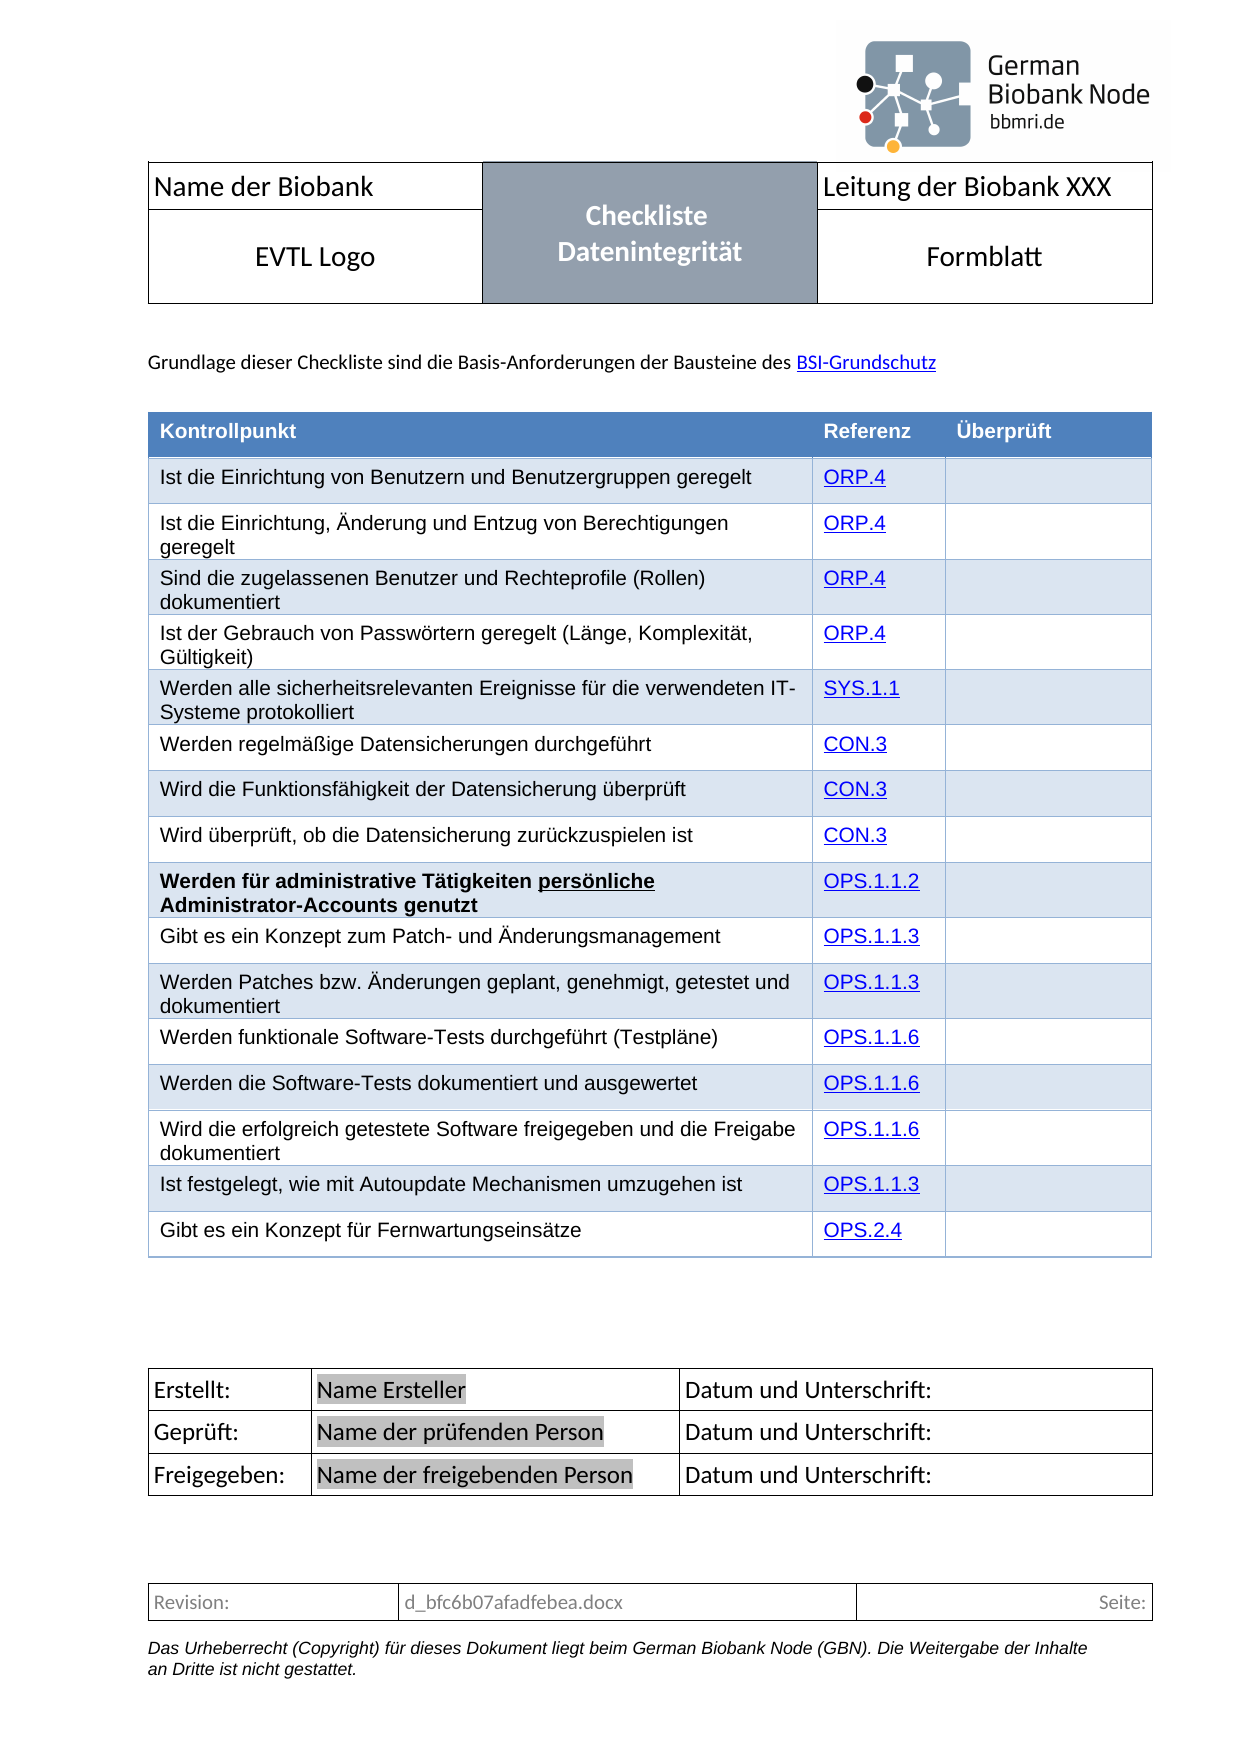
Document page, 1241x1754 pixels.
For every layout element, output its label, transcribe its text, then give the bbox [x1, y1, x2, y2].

table_cell OPS.1.1.3 [813, 918, 945, 963]
table_cell [946, 1212, 1151, 1256]
table_cell OPS.1.1.6 [813, 1019, 945, 1064]
table_cell [946, 1111, 1151, 1165]
table_cell [946, 817, 1151, 862]
table_header Überprüft [946, 413, 1151, 457]
table_cell Geprüft: [149, 1411, 311, 1453]
text Grundlage dieser Checkliste sind die Basis-Anforderungen der Bausteine des BSI-Grundschutz [148, 349, 1092, 375]
table_cell Wird überprüft, ob die Datensicherung zurückzuspielen ist [149, 817, 812, 862]
table_cell Ist die Einrichtung von Benutzern und Benutzergruppen geregelt [149, 459, 812, 503]
table_cell Gibt es ein Konzept zum Patch- und Änderungsmanagement [149, 918, 812, 963]
table_cell ORP.4 [813, 459, 945, 503]
table_cell Werden Patches bzw. Änderungen geplant, genehmigt, getestet und dokumentiert [149, 964, 812, 1018]
table_cell Werden regelmäßige Datensicherungen durchgeführt [149, 725, 812, 770]
table_cell [946, 918, 1151, 963]
picture [836, 163, 1152, 172]
table_cell [946, 1166, 1151, 1211]
table_cell [946, 964, 1151, 1018]
table_cell CON.3 [813, 817, 945, 862]
table_header Datum und Unterschrift: [680, 1369, 1152, 1410]
table_cell Werden die Software-Tests dokumentiert und ausgewertet [149, 1065, 812, 1109]
table_header Erstellt: [149, 1369, 311, 1410]
table_cell Datum und Unterschrift: [680, 1454, 1152, 1495]
table_cell Datum und Unterschrift: [680, 1411, 1152, 1453]
table_header Referenz [813, 413, 945, 457]
table_cell [946, 1065, 1151, 1109]
table_cell Name der prüfenden Person [312, 1411, 679, 1453]
table_cell [946, 459, 1151, 503]
table_cell Freigegeben: [149, 1454, 311, 1495]
table_cell CON.3 [813, 771, 945, 816]
table_cell OPS.1.1.3 [813, 964, 945, 1018]
table_cell Gibt es ein Konzept für Fernwartungseinsätze [149, 1212, 812, 1256]
table_cell OPS.1.1.6 [813, 1065, 945, 1109]
table_cell CON.3 [813, 725, 945, 770]
table_cell Werden alle sicherheitsrelevanten Ereignisse für die verwendeten IT-Systeme protokolliert [149, 670, 812, 724]
table_cell Werden funktionale Software-Tests durchgeführt (Testpläne) [149, 1019, 812, 1064]
table_cell [946, 1019, 1151, 1064]
table_cell [946, 863, 1151, 917]
table_cell OPS.2.4 [813, 1212, 945, 1256]
picture [836, 20, 1172, 172]
table_cell Wird die Funktionsfähigkeit der Datensicherung überprüft [149, 771, 812, 816]
table_cell [946, 771, 1151, 816]
table_cell Ist der Gebrauch von Passwörtern geregelt (Länge, Komplexität, Gültigkeit) [149, 615, 812, 669]
table_cell Werden für administrative Tätigkeiten persönliche Administrator-Accounts genutzt [149, 863, 812, 917]
table_cell SYS.1.1 [813, 670, 945, 724]
table_header Name Ersteller [312, 1369, 679, 1410]
table_cell OPS.1.1.6 [813, 1111, 945, 1165]
table_cell [946, 615, 1151, 669]
table_cell OPS.1.1.2 [813, 863, 945, 917]
table_cell [946, 504, 1151, 558]
table_cell Name der freigebenden Person [312, 1454, 679, 1495]
table_cell ORP.4 [813, 560, 945, 614]
table_cell Sind die zugelassenen Benutzer und Rechteprofile (Rollen) dokumentiert [149, 560, 812, 614]
table_cell Ist die Einrichtung, Änderung und Entzug von Berechtigungen geregelt [149, 504, 812, 558]
table_cell ORP.4 [813, 504, 945, 558]
table_cell Ist festgelegt, wie mit Autoupdate Mechanismen umzugehen ist [149, 1166, 812, 1211]
table_cell [946, 560, 1151, 614]
table_cell ORP.4 [813, 615, 945, 669]
table_cell OPS.1.1.3 [813, 1166, 945, 1211]
table_cell [946, 670, 1151, 724]
table_cell Wird die erfolgreich getestete Software freigegeben und die Freigabe dokumentiert [149, 1111, 812, 1165]
table_header Kontrollpunkt [149, 413, 812, 457]
table_cell [946, 725, 1151, 770]
